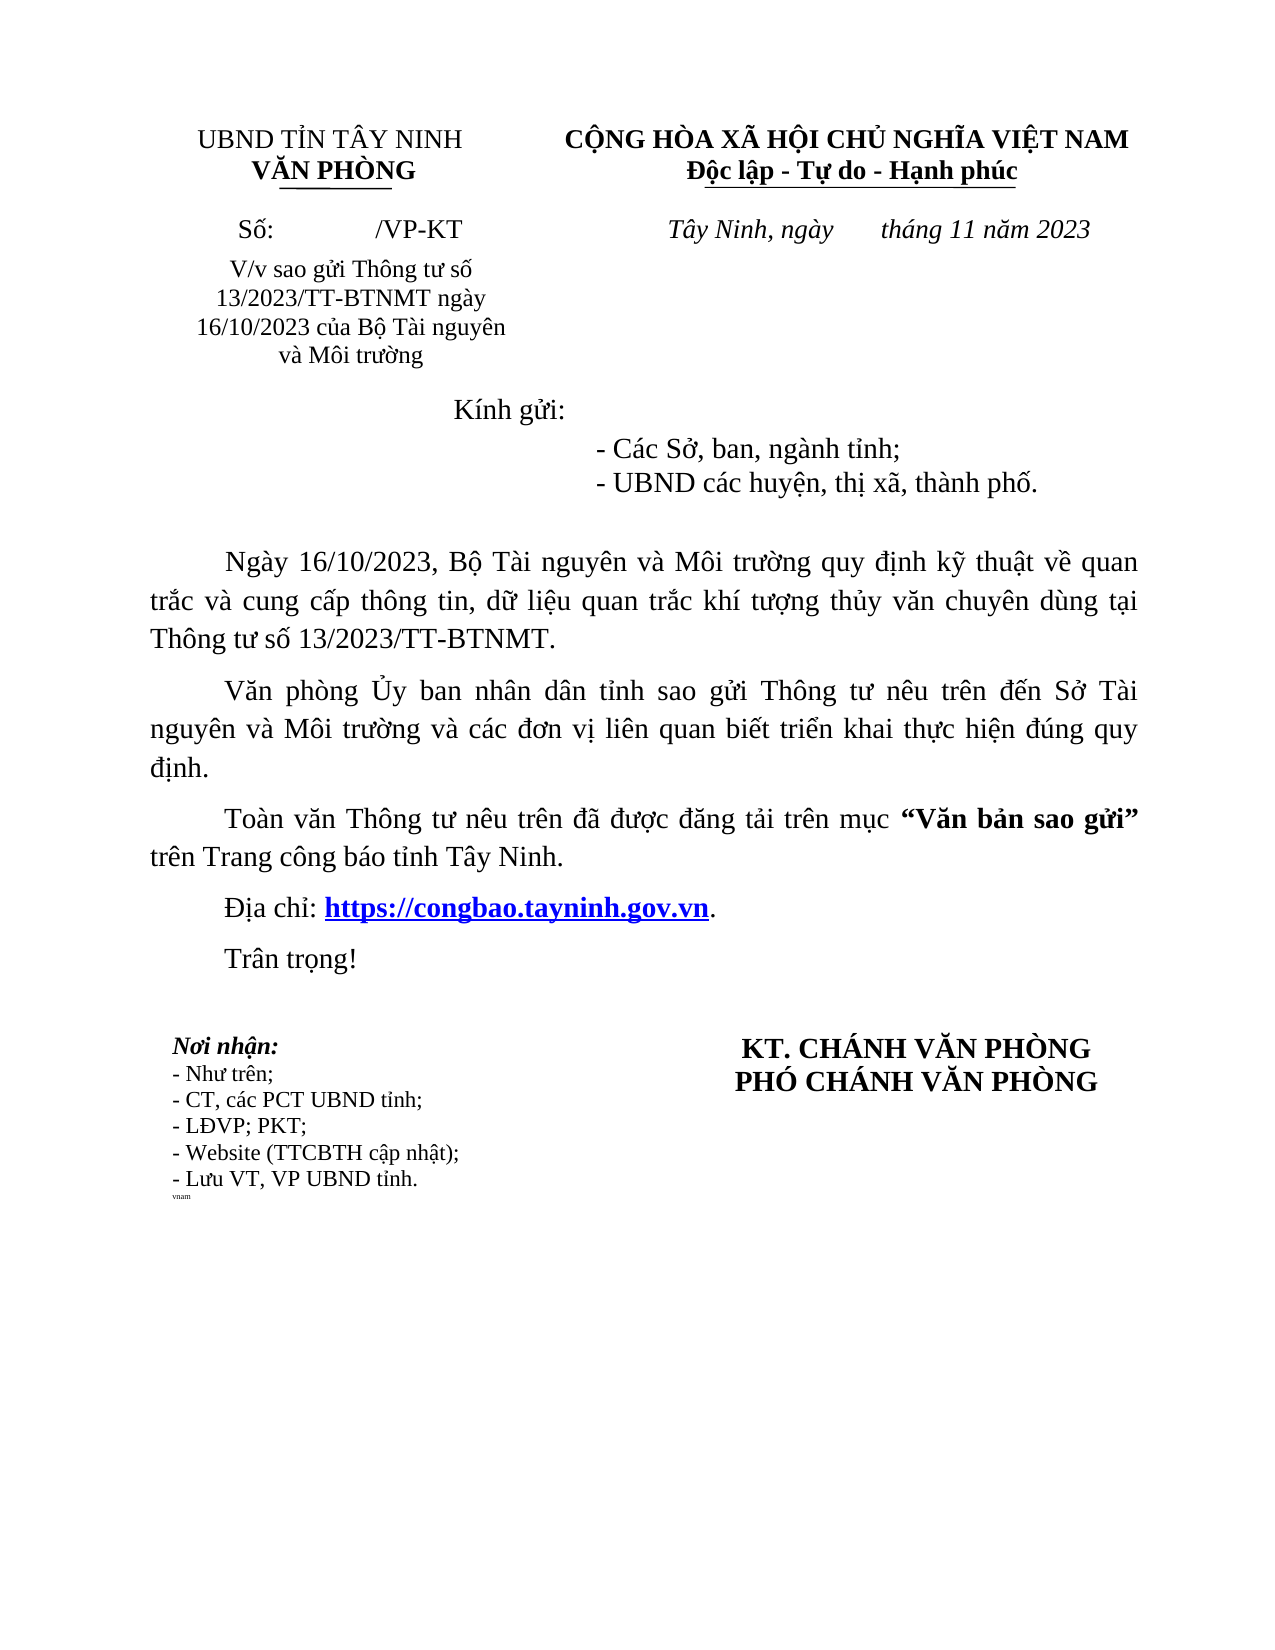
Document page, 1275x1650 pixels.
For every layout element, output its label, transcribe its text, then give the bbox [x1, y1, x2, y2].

text UBND TỈN TÂY NINH CỘNG HÒA XÃ HỘI CHỦ NGHĨA VIỆT NAM [150, 123, 1142, 154]
table_header Kính gửi: [180, 364, 584, 532]
table_header KT. CHÁNH VĂN PHÒNG PHÓ CHÁNH VĂN PHÒNG [705, 1031, 1128, 1201]
text Toàn văn Thông tư nêu trên đã được đăng tải trên mục “Văn bản sao gửi” trên Trang công báo tỉnh Tây Ninh. [150, 801, 1139, 873]
table_header - Các Sở, ban, ngành tỉnh; - UBND các huyện, thị xã, thành phố. [585, 364, 1109, 532]
table_header Nơi nhận: - Như trên; - CT, các PCT UBND tỉnh; - LĐVP; PKT; - Website (TTCBTH cập nhật); - Lưu VT, VP UBND tỉnh. vnam [161, 1031, 704, 1201]
text Địa chỉ: https://congbao.tayninh.gov.vn. [150, 890, 1139, 924]
text Số: /VP-KT Tây Ninh, ngày tháng 11 năm 2023 [150, 213, 1139, 244]
text Ngày 16/10/2023, Bộ Tài nguyên và Môi trường quy định kỹ thuật về quan trắc và cung cấp thông tin, dữ liệu quan trắc khí tượng thủy văn chuyên dùng tại Thông tư số 13/2023/TT-BTNMT. [150, 544, 1139, 655]
text Văn phòng Ủy ban nhân dân tỉnh sao gửi Thông tư nêu trên đến Sở Tài nguyên và Môi trường và các đơn vị liên quan biết triển khai thực hiện đúng quy định. [150, 673, 1139, 783]
text Trân trọng! [150, 941, 1139, 975]
text VĂN PHÒNG Độc lập - Tự do - Hạnh phúc [150, 154, 1139, 185]
